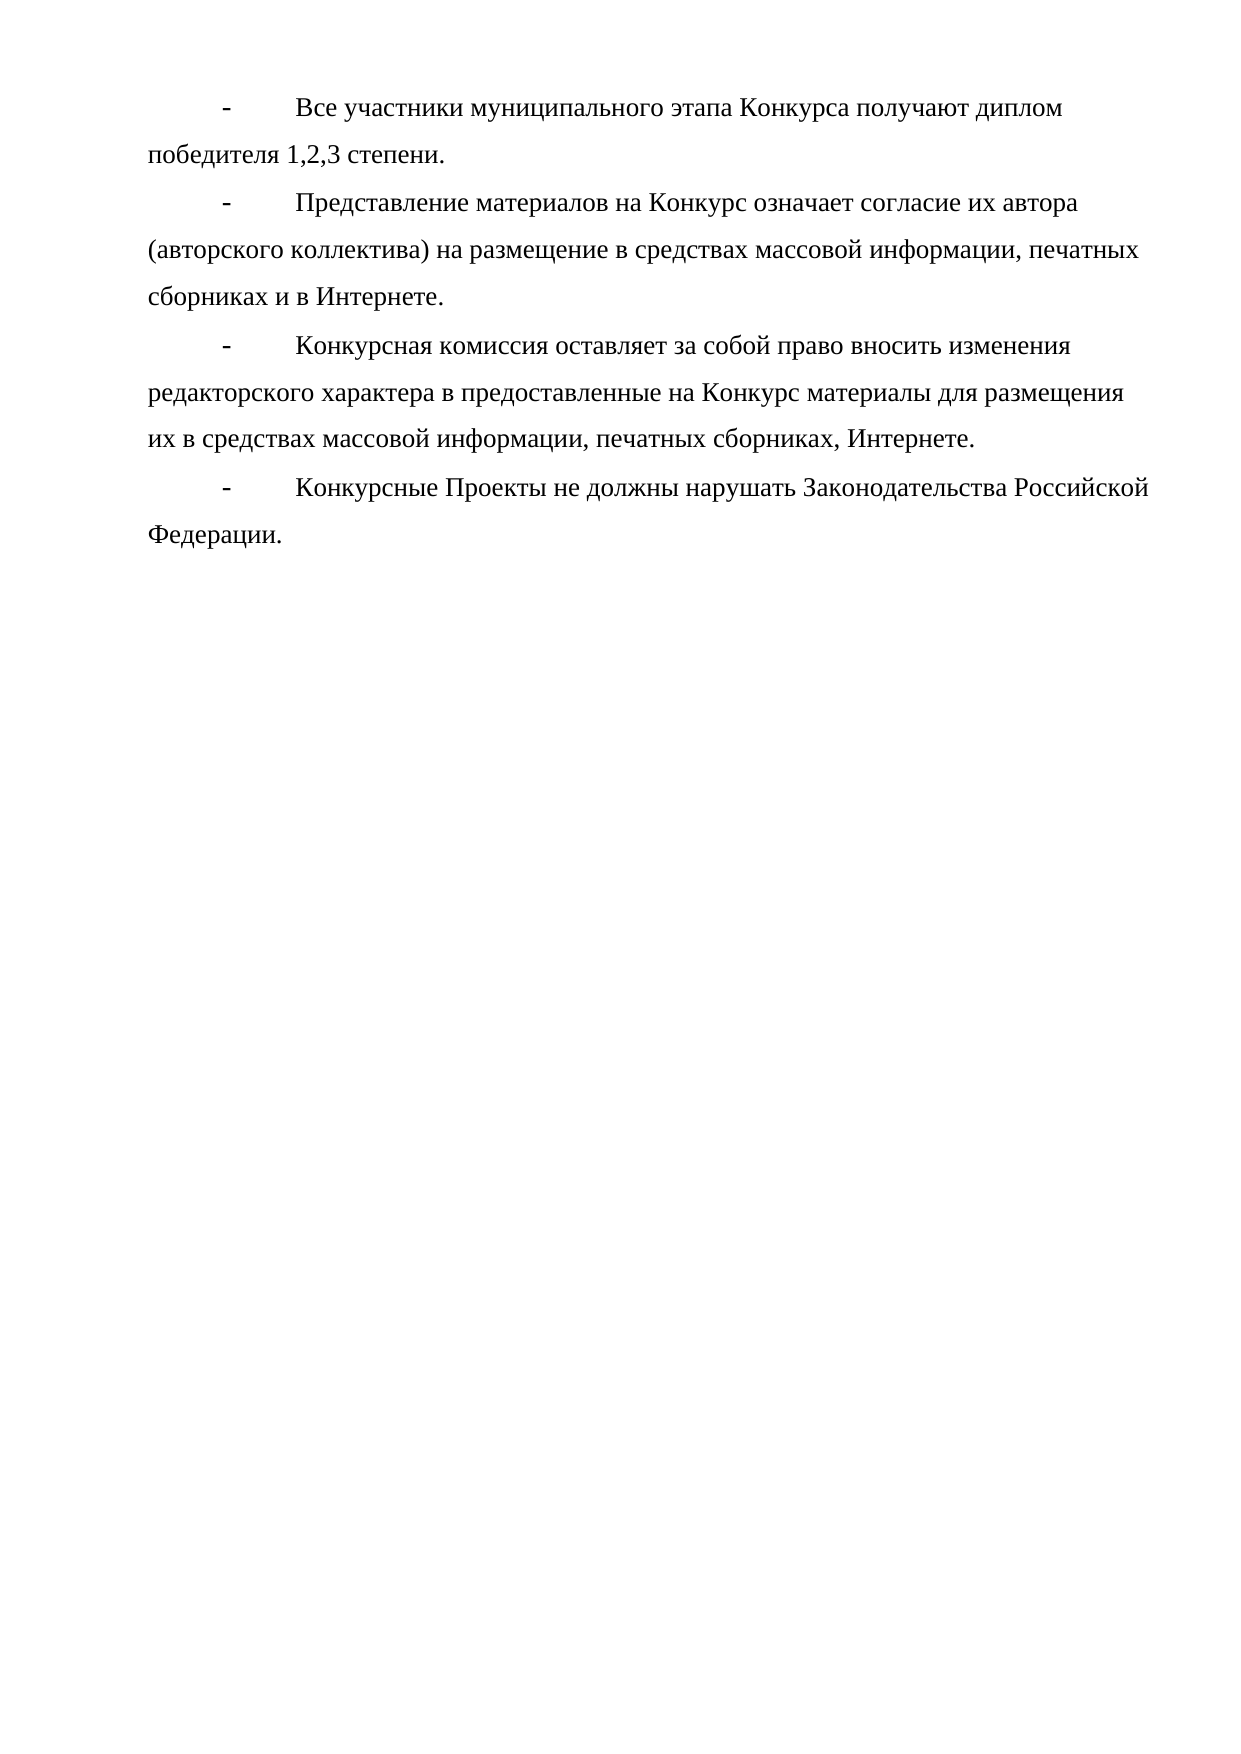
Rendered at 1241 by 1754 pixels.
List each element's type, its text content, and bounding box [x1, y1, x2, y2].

list Все участники муниципального этапа Конкурса получают диплом победителя 1,2,3 степени. [148, 89, 1152, 169]
list Конкурсная комиссия оставляет за собой право вносить изменения редакторского характера в предоставленные на Конкурс материалы для размещения их в средствах массовой информации, печатных сборниках, Интернете. [148, 327, 1152, 454]
list Представление материалов на Конкурс означает согласие их автора (авторского коллектива) на размещение в средствах массовой информации, печатных сборниках и в Интернете. [148, 184, 1152, 311]
list Конкурсные Проекты не должны нарушать Законодательства Российской Федерации. [148, 469, 1152, 549]
